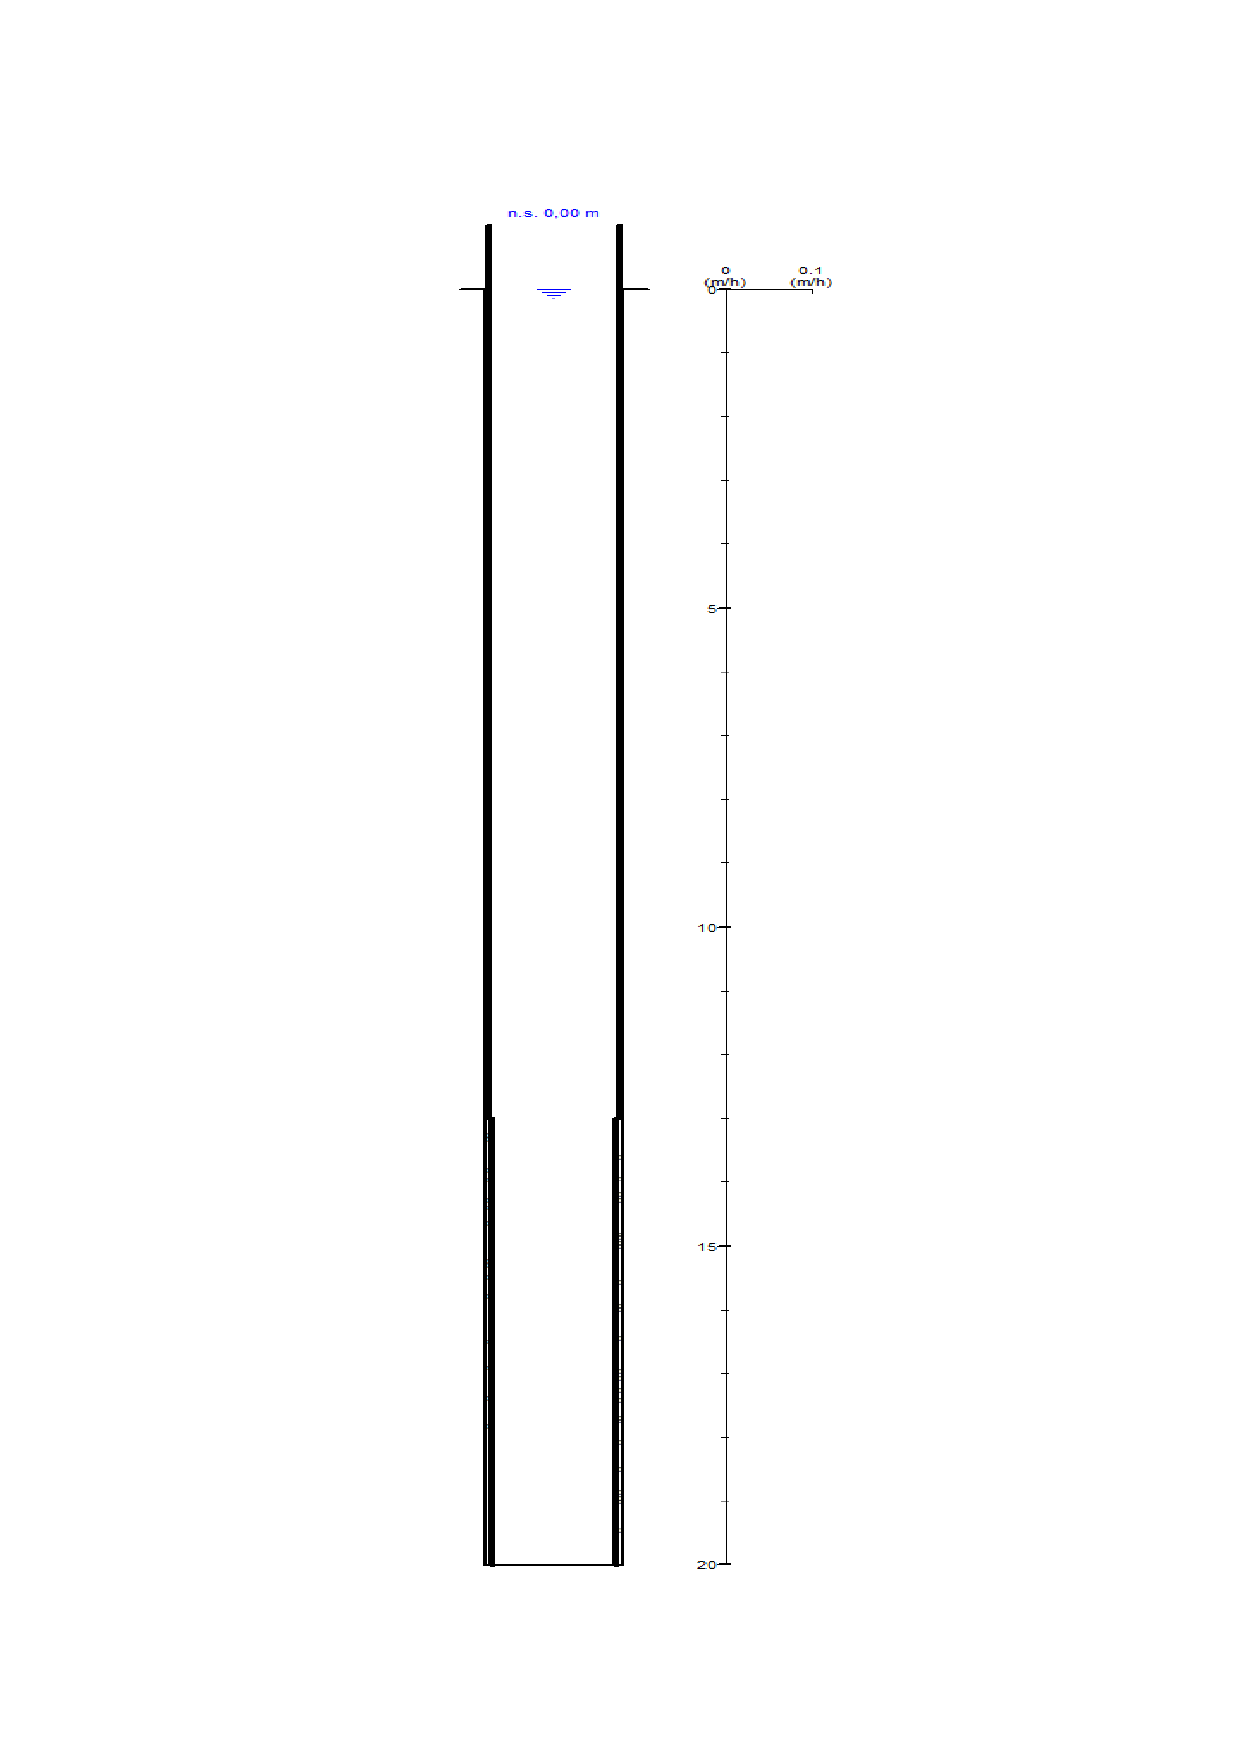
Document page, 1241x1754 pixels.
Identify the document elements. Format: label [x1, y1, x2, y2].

picture [396, 200, 844, 1582]
